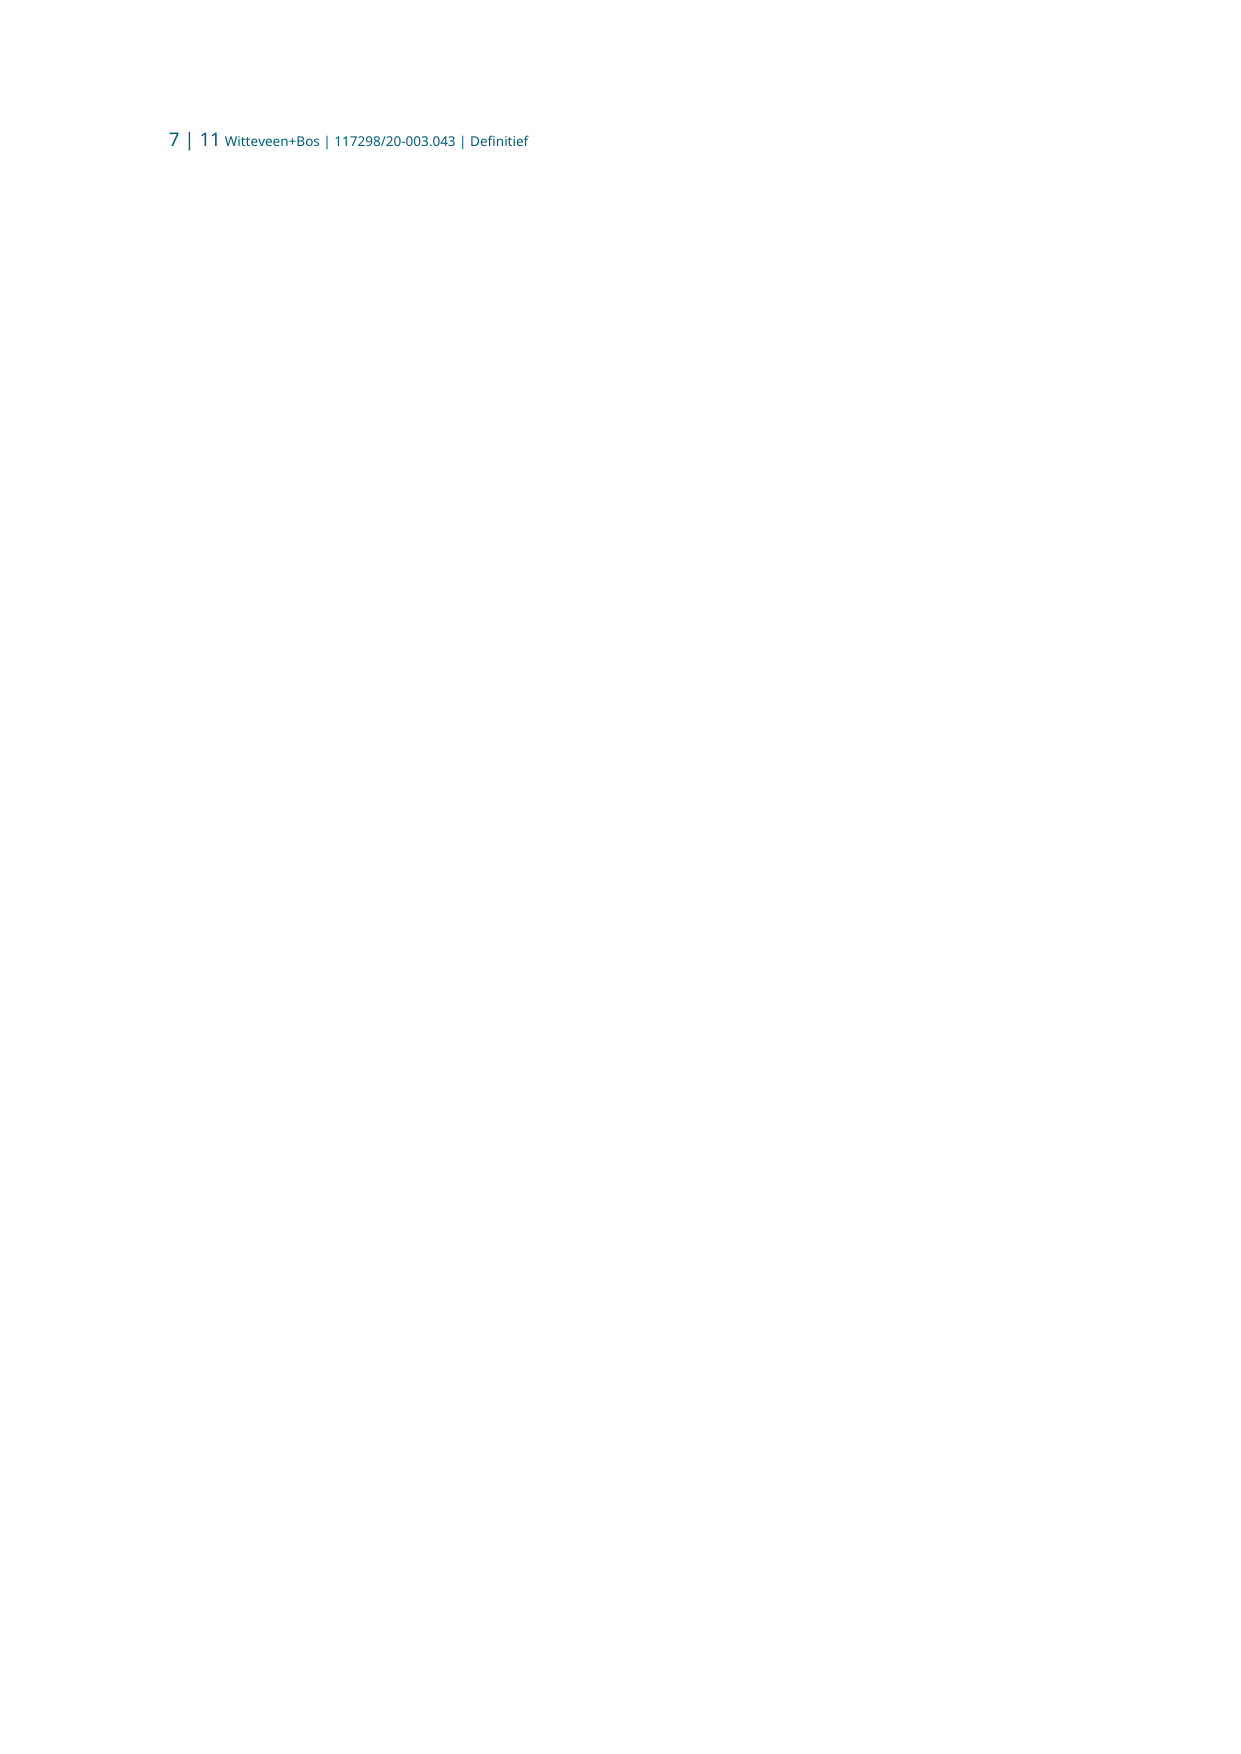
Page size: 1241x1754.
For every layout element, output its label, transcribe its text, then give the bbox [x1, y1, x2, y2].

picture [440, 136, 446, 144]
picture [386, 136, 392, 144]
picture [343, 136, 347, 146]
picture [374, 136, 380, 143]
picture [297, 136, 304, 144]
picture [350, 136, 356, 144]
picture [281, 139, 287, 146]
picture [422, 136, 428, 145]
picture [448, 139, 454, 146]
picture [229, 136, 233, 146]
picture [289, 138, 295, 145]
text 7 | 11 Witteveen+Bos | 117298/20-003.043 | Definitief [168, 127, 1070, 152]
